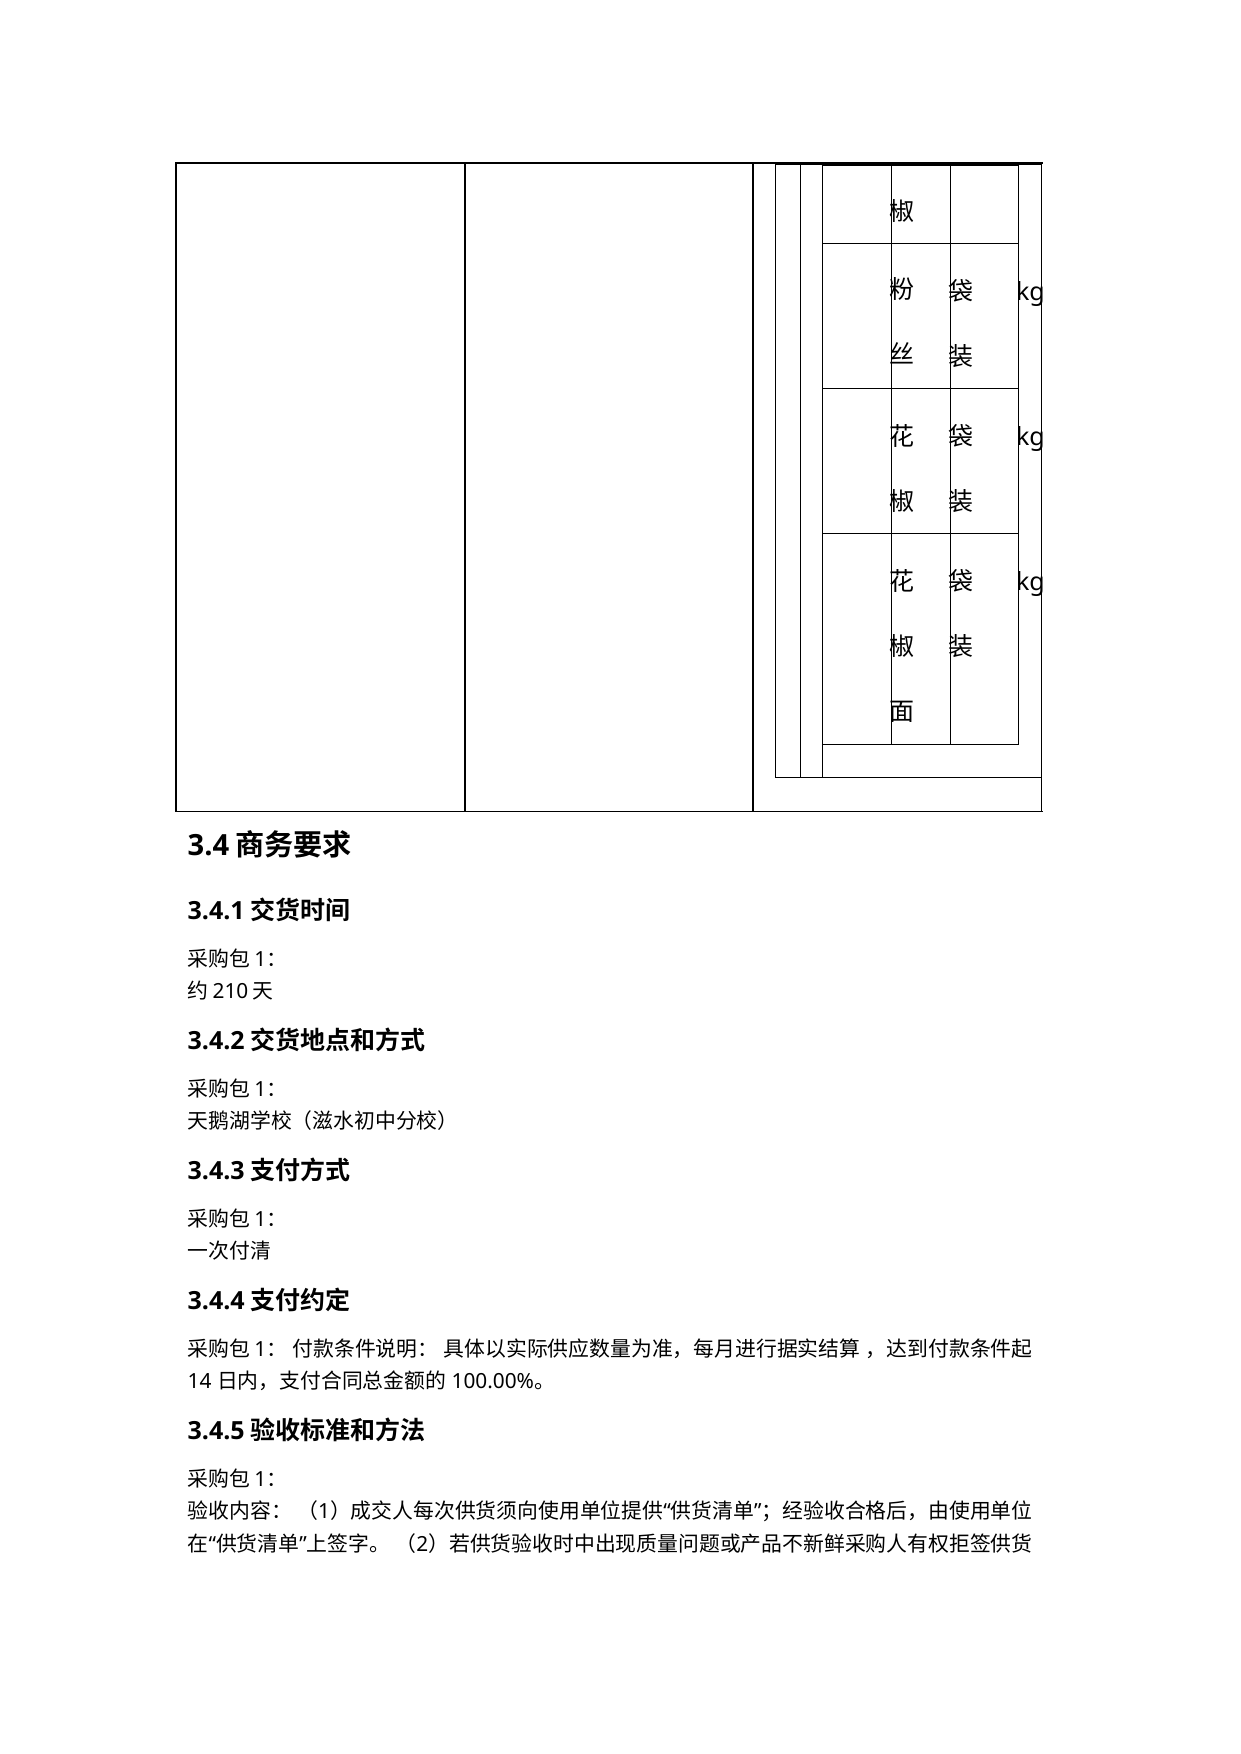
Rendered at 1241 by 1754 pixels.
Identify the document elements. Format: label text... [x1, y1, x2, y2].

text 3.4.1交货时间 [187, 877, 1053, 942]
text 3.4商务要求 [187, 812, 1053, 877]
text 3.4.3支付方式 [187, 1137, 1053, 1202]
text 3.4.4支付约定 [187, 1267, 1053, 1332]
text 采购包1： [187, 1202, 1053, 1234]
text 3.4.2交货地点和方式 [187, 1007, 1053, 1072]
text 一次付清 [187, 1234, 1053, 1267]
text 采购包1： [187, 942, 1053, 974]
text 3.4.5验收标准和方法 [187, 1397, 1053, 1462]
text 采购包1： [187, 1462, 1053, 1494]
text 约210天 [187, 974, 1053, 1007]
text 天鹅湖学校（滋水初中分校） [187, 1104, 1053, 1137]
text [187, 1494, 1053, 1559]
table_cell [466, 164, 752, 811]
text 采购包1： 付款条件说明： 具体以实际供应数量为准，每月进行据实结算 ，达到付款条件起 14 日内，支付合同总金额的 100.00%。 [187, 1332, 1053, 1397]
table_cell 1 [177, 164, 464, 811]
text 采购包1： [187, 1072, 1053, 1104]
